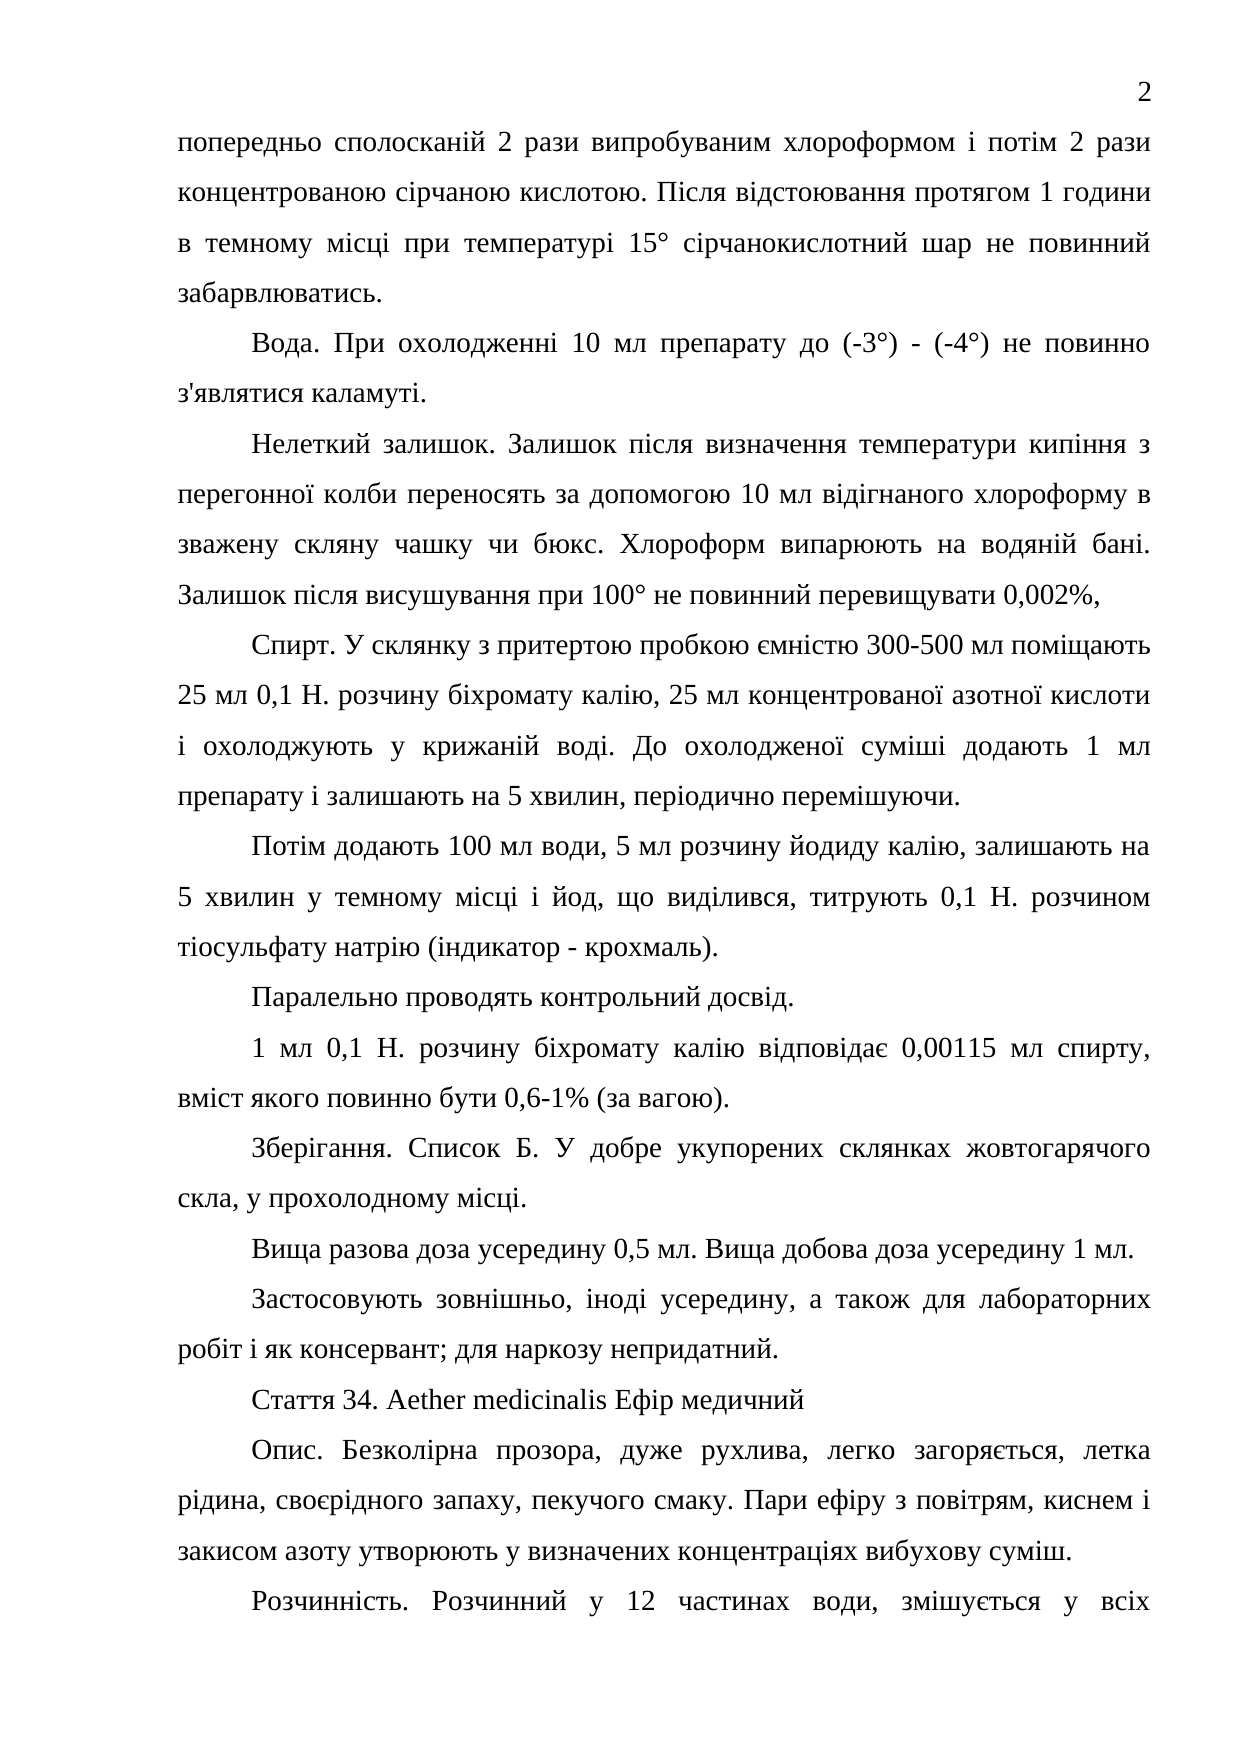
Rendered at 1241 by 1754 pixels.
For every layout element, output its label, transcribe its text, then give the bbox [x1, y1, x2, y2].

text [177, 1583, 1152, 1617]
text 1 мл 0,1 Н. розчину біхромату калію відповідає 0,00115 мл спирту, вміст якого повинно бути 0,6-1% (за вагою). [177, 1030, 1152, 1113]
text Застосовують зовнішньо, іноді усередину, а також для лабораторних робіт і як консервант; для наркозу непридатний. [177, 1281, 1152, 1365]
text Вода. При охолодженні 10 мл препарату до (-3°) - (-4°) не повинно з'являтися каламуті. [177, 325, 1152, 409]
text Опис. Безколірна прозора, дуже рухлива, легко загоряється, летка рідина, своєрідного запаху, пекучого смаку. Пари ефіру з повітрям, киснем і закисом азоту утворюють у визначених концентраціях вибухову суміш. [177, 1432, 1152, 1566]
text Потім додають 100 мл води, 5 мл розчину йодиду калію, залишають на 5 хвилин у темному місці і йод, що виділився, титрують 0,1 Н. розчином тіосульфату натрію (індикатор - крохмаль). [177, 828, 1152, 963]
text Нелеткий залишок. Залишок після визначення температури кипіння з перегонної колби переносять за допомогою 10 мл відігнаного хлороформу в зважену скляну чашку чи бюкс. Хлороформ випарюють на водяній бані. Залишок після висушування при 100° не повинний перевищувати 0,002%, [177, 426, 1152, 610]
text Зберігання. Список Б. У добре укупорених склянках жовтогарячого скла, у прохолодному місці. [177, 1130, 1152, 1214]
text Спирт. У склянку з притертою пробкою ємністю 300-500 мл поміщають 25 мл 0,1 Н. розчину біхромату калію, 25 мл концентрованої азотної кислоти і охолоджують у крижаній воді. До охолодженої суміші додають 1 мл препарату і залишають на 5 хвилин, періодично перемішуючи. [177, 627, 1152, 812]
text Вища разова доза усередину 0,5 мл. Вища добова доза усередину 1 мл. [177, 1231, 1152, 1264]
text Паралельно проводять контрольний досвід. [177, 979, 1152, 1013]
text Стаття 34. Aether medicinalis Ефір медичний [177, 1382, 1152, 1415]
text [177, 124, 1152, 308]
